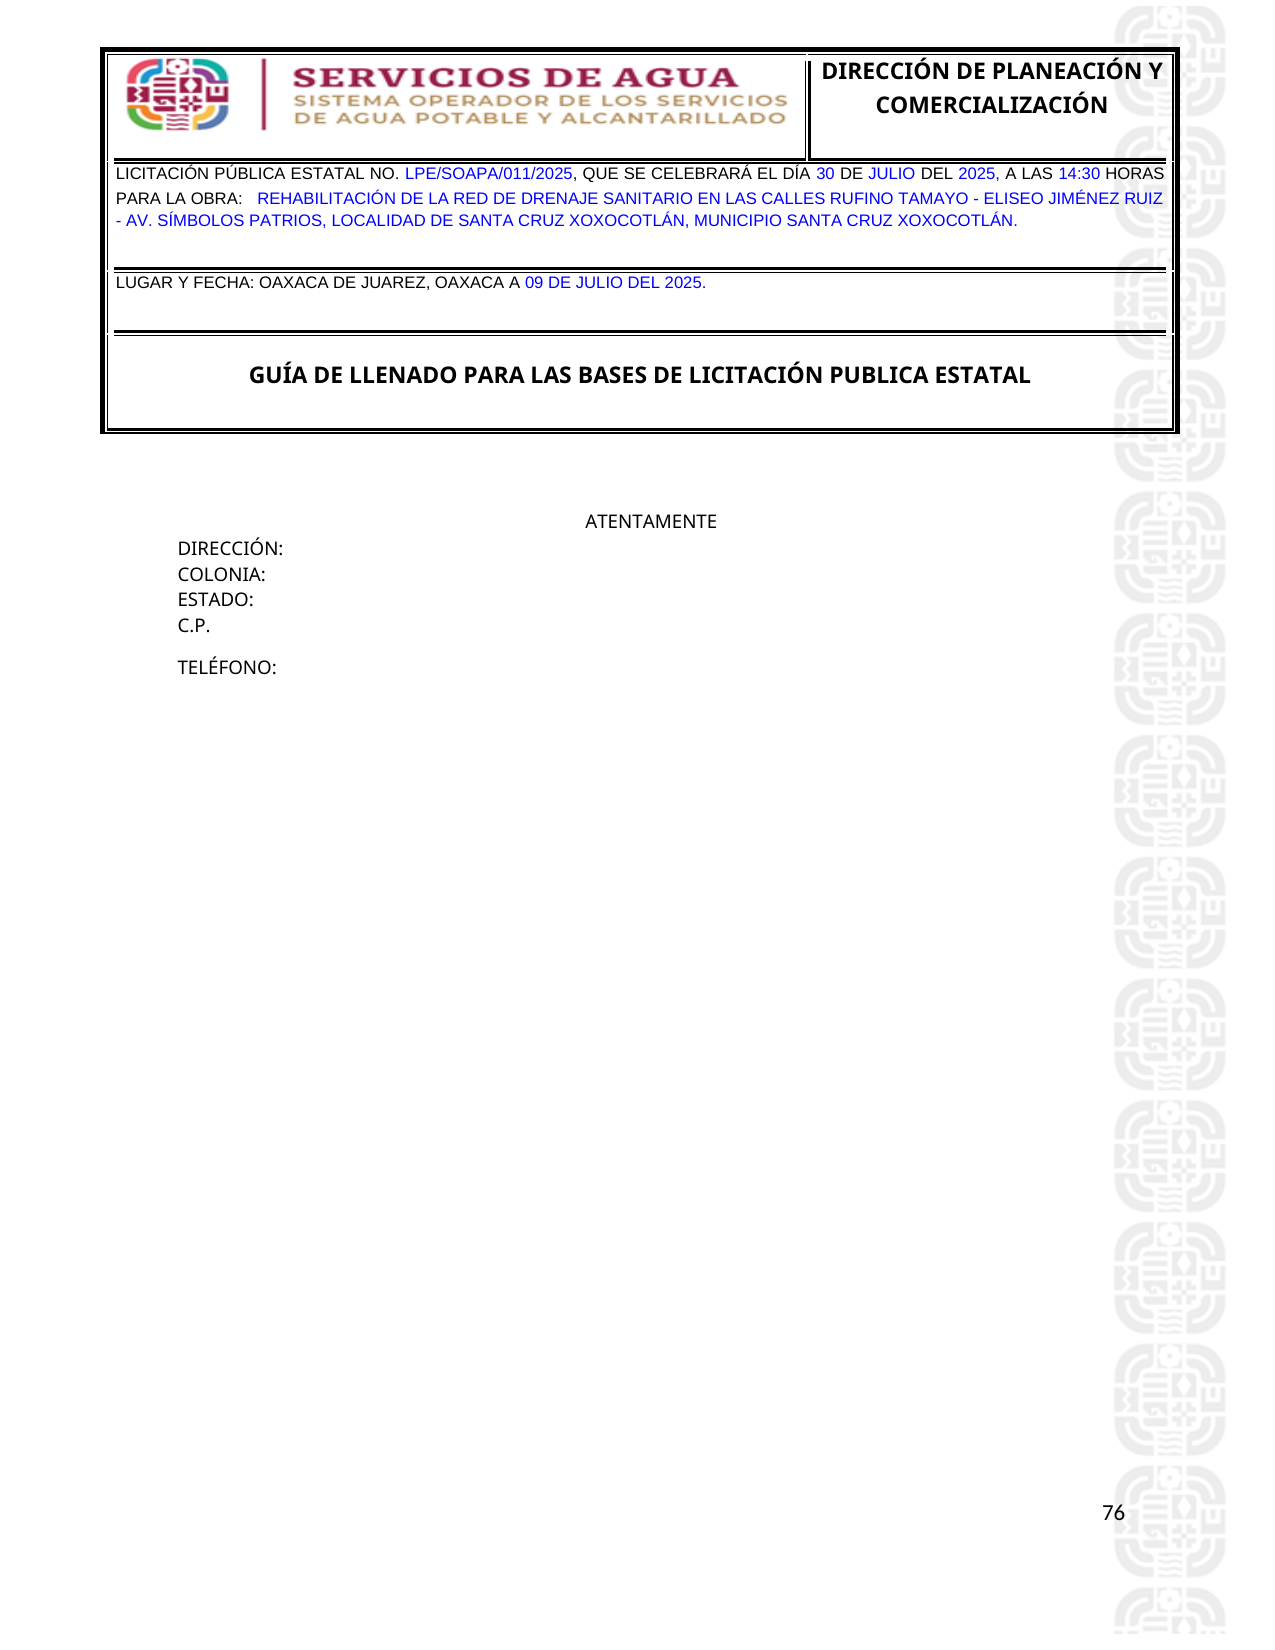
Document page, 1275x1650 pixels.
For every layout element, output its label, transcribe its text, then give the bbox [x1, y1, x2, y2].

picture [122, 55, 796, 143]
text DIRECCIÓN: [177, 536, 1125, 561]
text ATENTAMENTE [177, 508, 1125, 534]
picture [1099, 52, 1175, 432]
text TELÉFONO: [177, 654, 1125, 680]
text COLONIA: [177, 561, 1125, 587]
text C.P. [177, 612, 1125, 638]
text ESTADO: [177, 587, 1125, 612]
picture [1099, 6, 1229, 1634]
